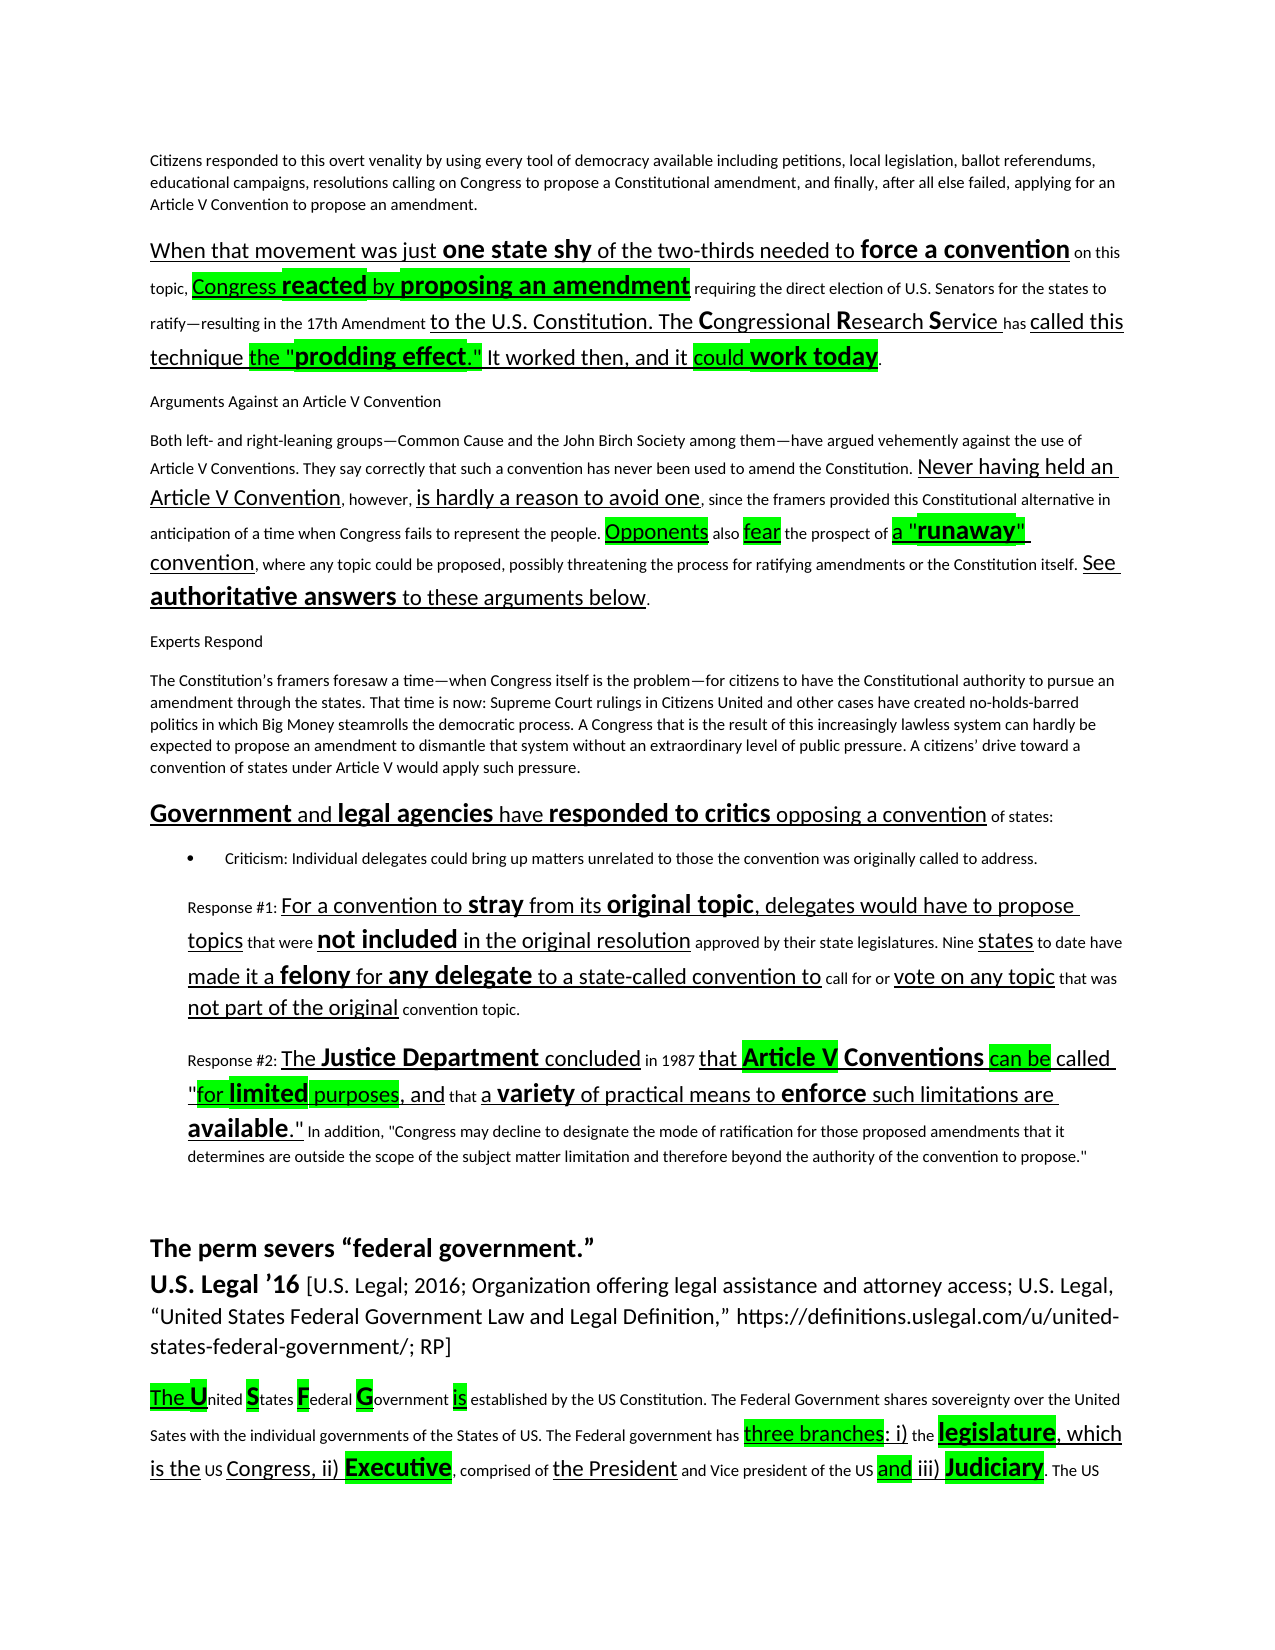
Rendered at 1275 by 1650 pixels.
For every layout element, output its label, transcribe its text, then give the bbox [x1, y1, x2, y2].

text Citizens responded to this overt venality by using every tool of democracy available including petitions, local legislation, ballot referendums, educational campaigns, resolutions calling on Congress to propose a Constitutional amendment, and finally, after all else failed, applying for an Article V Convention to propose an amendment. [150, 150, 1125, 214]
list Criticism: Individual delegates could bring up matters unrelated to those the convention was originally called to address. [187, 848, 1125, 869]
text Response #2: The Justice Department concluded in 1987 that Article V Conventions can be called "for limited purposes, and that a variety of practical means to enforce such limitations are available." In addition, "Congress may decline to designate the mode of ratification for those proposed amendments that it determines are outside the scope of the subject matter limitation and therefore beyond the authority of the convention to propose." [187, 1040, 1125, 1166]
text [150, 1379, 1125, 1484]
text Arguments Against an Article V Convention [150, 391, 1125, 412]
text Experts Respond [150, 631, 1125, 652]
text Both left- and right-leaning groups—Common Cause and the John Birch Society among them—have argued vehemently against the use of Article V Conventions. They say correctly that such a convention has never been used to amend the Constitution. Never having held an Article V Convention, however, is hardly a reason to avoid one, since the framers provided this Constitutional alternative in anticipation of a time when Congress fails to represent the people. Opponents also fear the prospect of a "runaway" convention, where any topic could be proposed, possibly threatening the process for ratifying amendments or the Constitution itself. See authoritative answers to these arguments below. [150, 430, 1125, 612]
text Response #1: For a convention to stray from its original topic, delegates would have to propose topics that were not included in the original resolution approved by their state legislatures. Nine states to date have made it a felony for any delegate to a state-called convention to call for or vote on any topic that was not part of the original convention topic. [187, 887, 1125, 1021]
subtitle The perm severs “federal government.” [150, 1231, 1125, 1264]
text The Constitution’s framers foresaw a time—when Congress itself is the problem—for citizens to have the Constitutional authority to pursue an amendment through the states. That time is now: Supreme Court rulings in Citizens United and other cases have created no-holds-barred politics in which Big Money steamrolls the democratic process. A Congress that is the result of this increasingly lawless system can hardly be expected to propose an amendment to dismantle that system without an extraordinary level of public pressure. A citizens’ drive toward a convention of states under Article V would apply such pressure. [150, 670, 1125, 778]
text U.S. Legal ’16 [U.S. Legal; 2016; Organization offering legal assistance and attorney access; U.S. Legal, “United States Federal Government Law and Legal Definition,” https://definitions.uslegal.com/u/united-states-federal-government/; RP] [150, 1267, 1125, 1361]
text Government and legal agencies have responded to critics opposing a convention of states: [150, 796, 1125, 829]
text When that movement was just one state shy of the two-thirds needed to force a convention on this topic, Congress reacted by proposing an amendment requiring the direct election of U.S. Senators for the states to ratify—resulting in the 17th Amendment to the U.S. Constitution. The Congressional Research Service has called this technique the "prodding effect." It worked then, and it could work today. [150, 232, 1125, 372]
